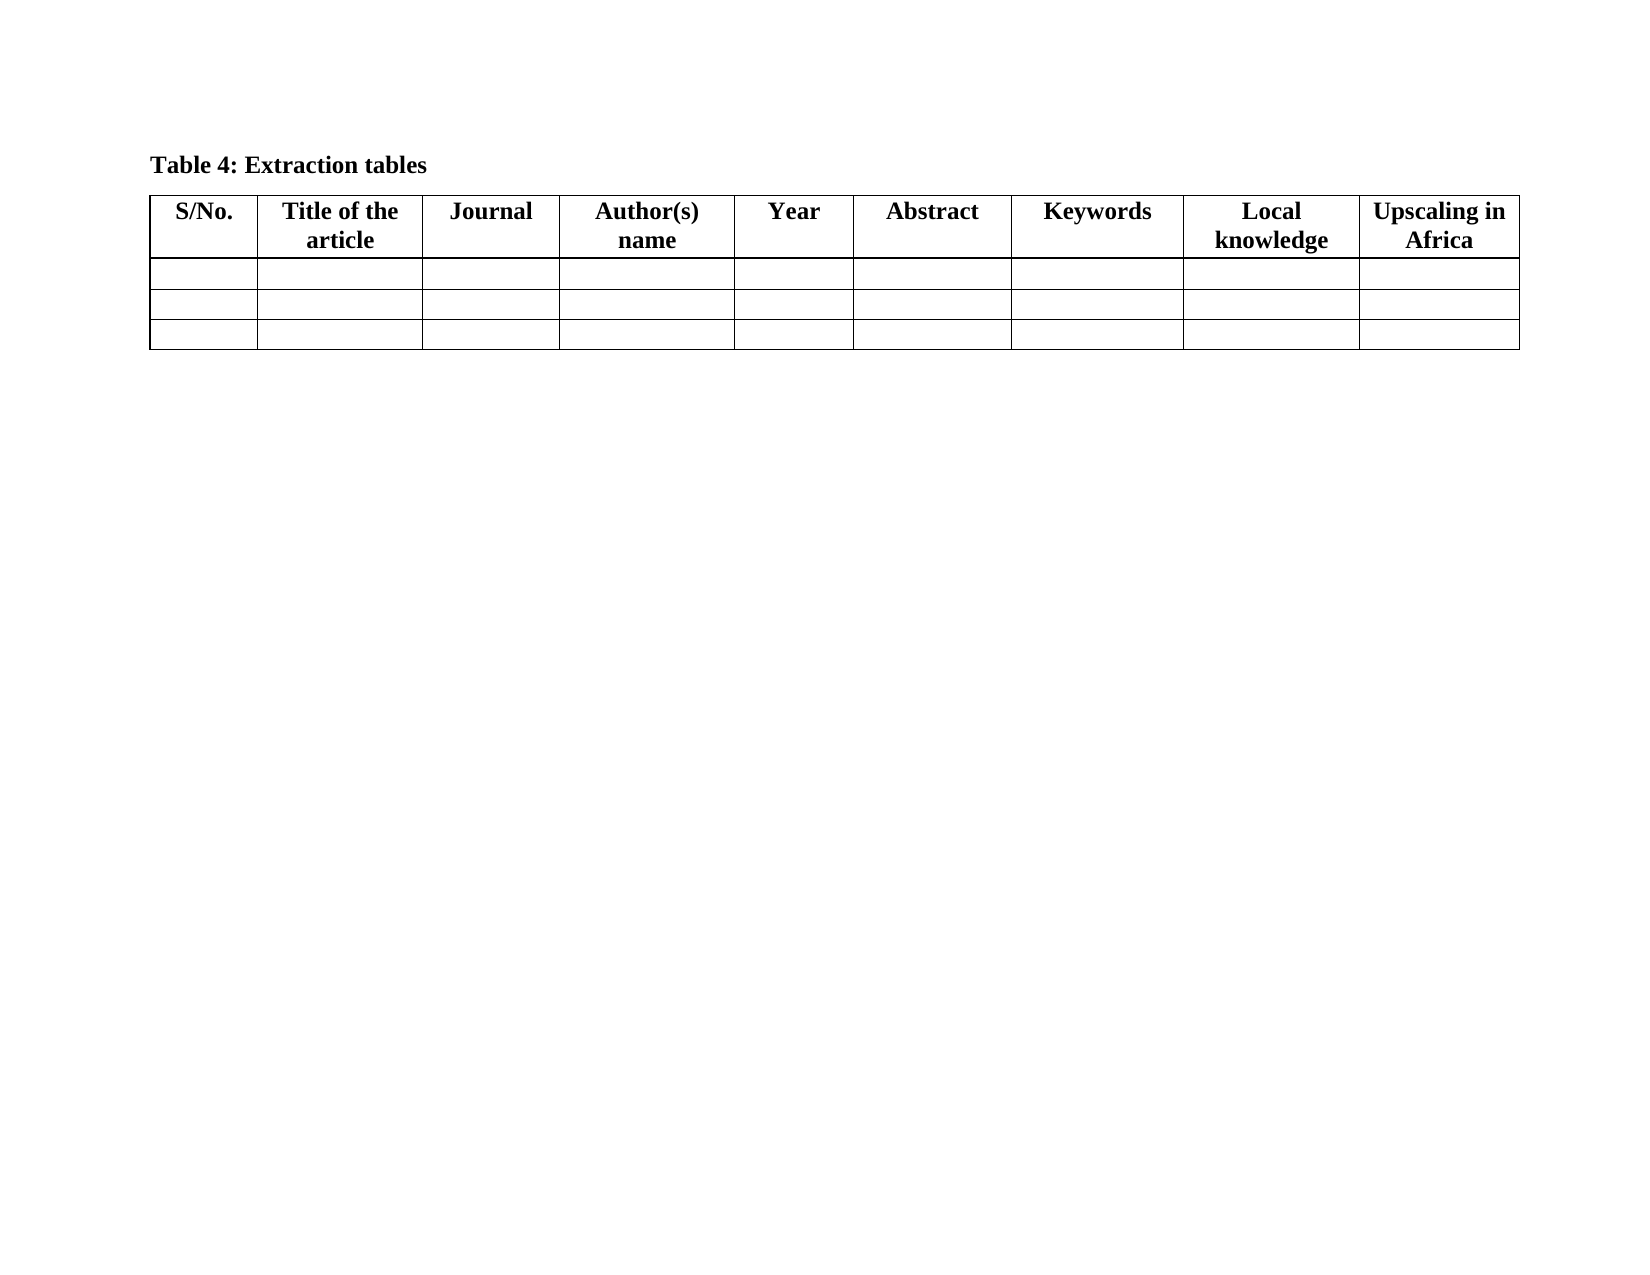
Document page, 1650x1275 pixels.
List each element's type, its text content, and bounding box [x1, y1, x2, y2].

table_cell [854, 290, 1011, 319]
table_cell [1360, 320, 1519, 349]
table_header Journal [423, 196, 559, 257]
table_cell [1360, 259, 1519, 289]
table_cell [1184, 320, 1359, 349]
table_cell [1184, 259, 1359, 289]
table_cell [1012, 320, 1183, 349]
table_cell [151, 290, 257, 319]
text Table 4: Extraction tables [150, 150, 1500, 179]
table_header Author(s) name [560, 196, 734, 257]
table_header Keywords [1012, 196, 1183, 257]
table_cell [1012, 259, 1183, 289]
table_header Upscaling in Africa [1360, 196, 1519, 257]
table_cell [560, 259, 734, 289]
table_cell [854, 259, 1011, 289]
table_cell [423, 259, 559, 289]
table_cell [735, 320, 853, 349]
table_cell [423, 320, 559, 349]
table_header Year [735, 196, 853, 257]
table_header Local knowledge [1184, 196, 1359, 257]
table_cell [258, 259, 422, 289]
table_header S/No. [151, 196, 257, 257]
table_cell [854, 320, 1011, 349]
table_cell [151, 259, 257, 289]
table_cell [735, 259, 853, 289]
table_cell [258, 290, 422, 319]
table_header Title of the article [258, 196, 422, 257]
table_cell [151, 320, 257, 349]
table_cell [1184, 290, 1359, 319]
table_cell [735, 290, 853, 319]
table_cell [1360, 290, 1519, 319]
table_cell [560, 290, 734, 319]
table_cell [1012, 290, 1183, 319]
table_cell [258, 320, 422, 349]
table_cell [560, 320, 734, 349]
table_cell [423, 290, 559, 319]
table_header Abstract [854, 196, 1011, 257]
